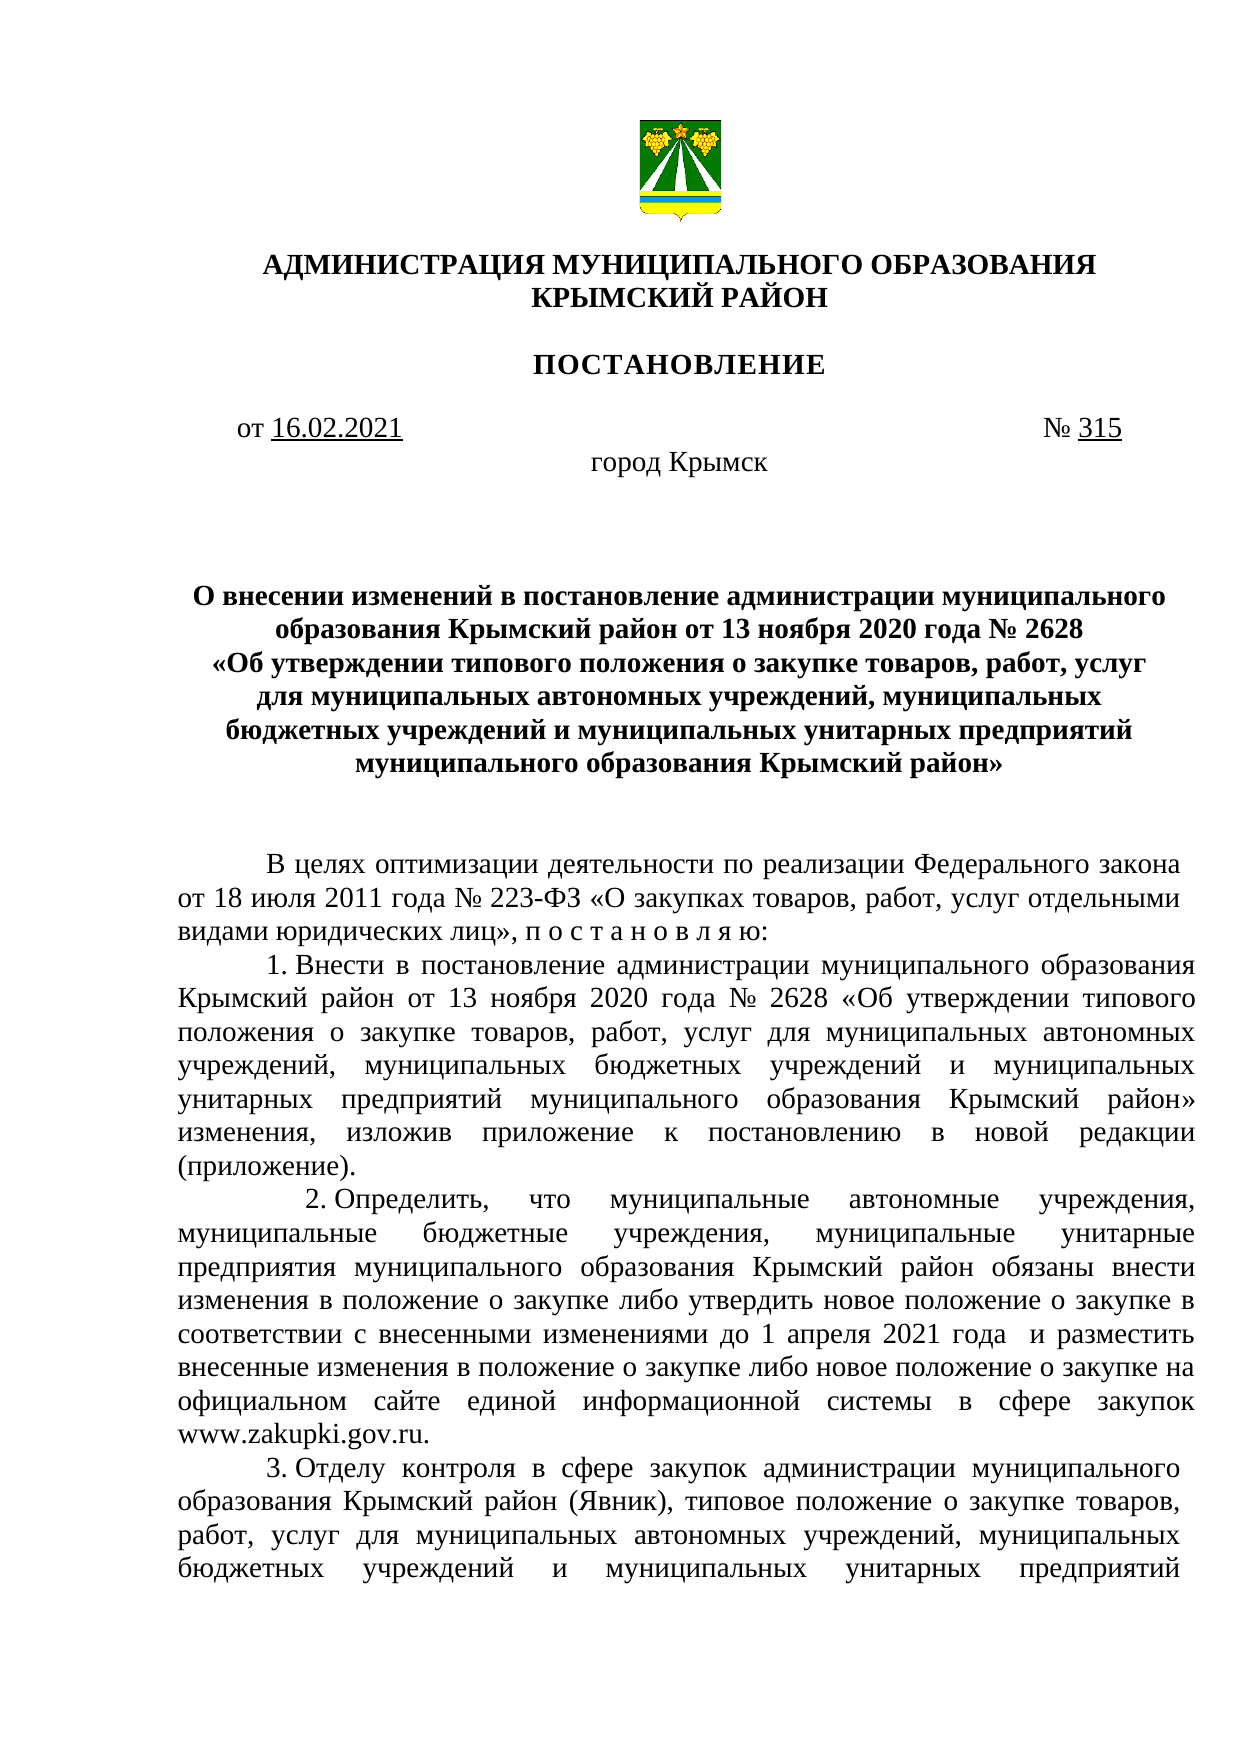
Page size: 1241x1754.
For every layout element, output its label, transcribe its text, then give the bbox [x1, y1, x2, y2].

picture [639, 120, 721, 221]
text ПОСТАНОВЛЕНИЕ [177, 347, 1181, 381]
text КРЫМСКИЙ РАЙОН [177, 280, 1182, 314]
text «Об утверждении типового положения о закупке товаров, работ, услуг [177, 645, 1181, 678]
text 1. Внести в постановление администрации муниципального образования Крымский район от 13 ноября 2020 года № 2628 «Об утверждении типового положения о закупке товаров, работ, услуг для муниципальных автономных учреждений, муниципальных бюджетных учреждений и муниципальных унитарных предприятий муниципального образования Крымский район» изменения, изложив приложение к постановлению в новой редакции (приложение). [177, 947, 1196, 1182]
text 2. Определить, что муниципальные автономные учреждения, муниципальные бюджетные учреждения, муниципальные унитарные предприятия муниципального образования Крымский район обязаны внести изменения в положение о закупке либо утвердить новое положение о закупке в соответствии с внесенными изменениями до 1 апреля 2021 года и разместить внесенные изменения в положение о закупке либо новое положение о закупке на официальном сайте единой информационной системы в сфере закупок www.zakupki.gov.ru. [177, 1182, 1196, 1450]
text АДМИНИСТРАЦИЯ МУНИЦИПАЛЬНОГО ОБРАЗОВАНИЯ [177, 247, 1182, 280]
text для муниципальных автономных учреждений, муниципальных бюджетных учреждений и муниципальных унитарных предприятий муниципального образования Крымский район» [177, 678, 1181, 779]
text город Крымск [177, 444, 1181, 477]
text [177, 1450, 1181, 1584]
text О внесении изменений в постановление администрации муниципального образования Крымский район от 13 ноября 2020 года № 2628 [177, 578, 1181, 645]
text от 16.02.2021 № 315 [177, 410, 1181, 444]
text В целях оптимизации деятельности по реализации Федерального закона от 18 июля 2011 года № 223-ФЗ «О закупках товаров, работ, услуг отдельными видами юридических лиц», п о с т а н о в л я ю: [177, 846, 1181, 947]
